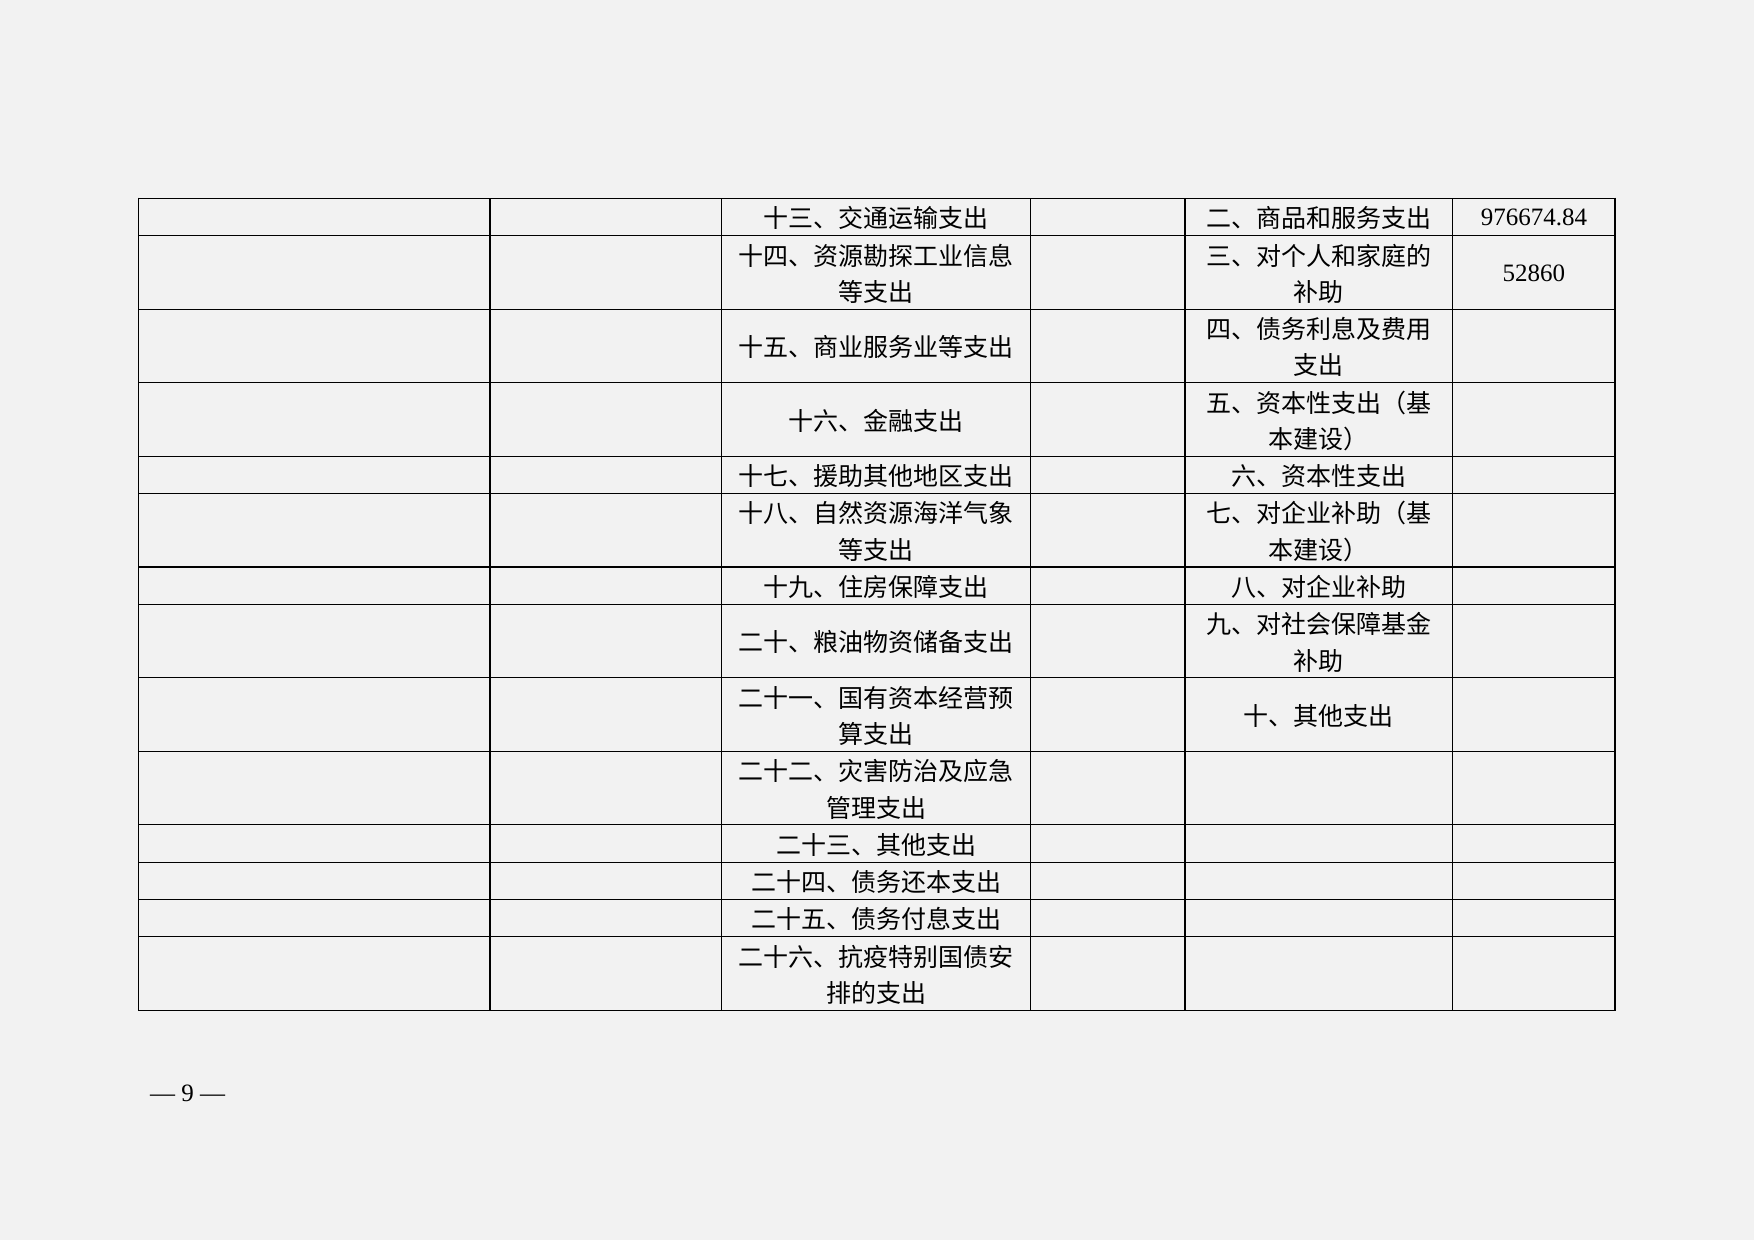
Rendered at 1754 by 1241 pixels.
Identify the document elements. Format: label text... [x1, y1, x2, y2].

table_cell [1031, 457, 1184, 493]
table_cell 976674.84 [1453, 199, 1614, 235]
table_cell [139, 752, 489, 824]
table_cell [1453, 825, 1614, 862]
table_cell [491, 199, 721, 235]
table_cell [491, 494, 721, 566]
table_cell [1453, 494, 1614, 566]
table_cell [139, 568, 489, 604]
table_cell [1031, 752, 1184, 824]
table_cell [1453, 605, 1614, 677]
table_cell [1031, 937, 1184, 1010]
table_cell 二十六、抗疫特别国债安排的支出 [722, 937, 1030, 1010]
table_cell [1186, 752, 1452, 824]
table_cell 六、资本性支出 [1186, 457, 1452, 493]
table_cell [139, 825, 489, 862]
table_cell [139, 900, 489, 936]
table_cell 八、对企业补助 [1186, 568, 1452, 604]
table_cell [491, 825, 721, 862]
table_cell [1031, 494, 1184, 566]
table_cell [139, 678, 489, 751]
table_cell 十六、金融支出 [722, 383, 1030, 456]
table_cell [139, 199, 489, 235]
table_cell [1031, 900, 1184, 936]
table_cell [1453, 678, 1614, 751]
table_cell 十七、援助其他地区支出 [722, 457, 1030, 493]
table_cell [139, 383, 489, 456]
table_cell [1453, 383, 1614, 456]
table_cell 十五、商业服务业等支出 [722, 310, 1030, 382]
table_cell 九、对社会保障基金补助 [1186, 605, 1452, 677]
table_cell [491, 937, 721, 1010]
table_cell [1031, 383, 1184, 456]
table_cell [491, 568, 721, 604]
table_cell 四、债务利息及费用支出 [1186, 310, 1452, 382]
table_cell [491, 752, 721, 824]
table_cell [139, 863, 489, 899]
table_cell [1031, 863, 1184, 899]
table_cell [1186, 825, 1452, 862]
table_cell [1453, 900, 1614, 936]
table_cell 十、其他支出 [1186, 678, 1452, 751]
table_cell 二十五、债务付息支出 [722, 900, 1030, 936]
table_cell [139, 310, 489, 382]
table_cell [1453, 752, 1614, 824]
table_cell [139, 494, 489, 566]
table_cell 二十一、国有资本经营预算支出 [722, 678, 1030, 751]
table_cell [1453, 568, 1614, 604]
table_cell [1031, 605, 1184, 677]
table_cell [139, 937, 489, 1010]
table_cell [1453, 937, 1614, 1010]
table_cell 三、对个人和家庭的补助 [1186, 236, 1452, 308]
table_cell [491, 310, 721, 382]
table_cell [1186, 863, 1452, 899]
table_cell 二、商品和服务支出 [1186, 199, 1452, 235]
table_cell [1031, 310, 1184, 382]
table_cell [1031, 568, 1184, 604]
table_cell [1453, 863, 1614, 899]
table_cell 二十、粮油物资储备支出 [722, 605, 1030, 677]
table_cell [1186, 900, 1452, 936]
table_cell [491, 678, 721, 751]
table_cell 十九、住房保障支出 [722, 568, 1030, 604]
table_cell 52860 [1453, 236, 1614, 308]
table_cell [1031, 678, 1184, 751]
table_cell [1186, 937, 1452, 1010]
table_cell 十八、自然资源海洋气象等支出 [722, 494, 1030, 566]
table_cell [1031, 199, 1184, 235]
table_cell [139, 457, 489, 493]
table_cell [491, 383, 721, 456]
table_cell [1453, 310, 1614, 382]
table_cell [139, 236, 489, 308]
table_cell 二十三、其他支出 [722, 825, 1030, 862]
table_cell [491, 863, 721, 899]
table_cell 七、对企业补助（基本建设） [1186, 494, 1452, 566]
table_cell [1031, 236, 1184, 308]
table_cell 二十四、债务还本支出 [722, 863, 1030, 899]
table_cell 二十二、灾害防治及应急管理支出 [722, 752, 1030, 824]
table_cell [1031, 825, 1184, 862]
table_cell [139, 605, 489, 677]
table_cell 十三、交通运输支出 [722, 199, 1030, 235]
table_cell 十四、资源勘探工业信息等支出 [722, 236, 1030, 308]
table_cell [491, 900, 721, 936]
table_cell [491, 457, 721, 493]
table_cell [491, 605, 721, 677]
table_cell [1453, 457, 1614, 493]
table_cell [491, 236, 721, 308]
table_cell 五、资本性支出（基本建设） [1186, 383, 1452, 456]
